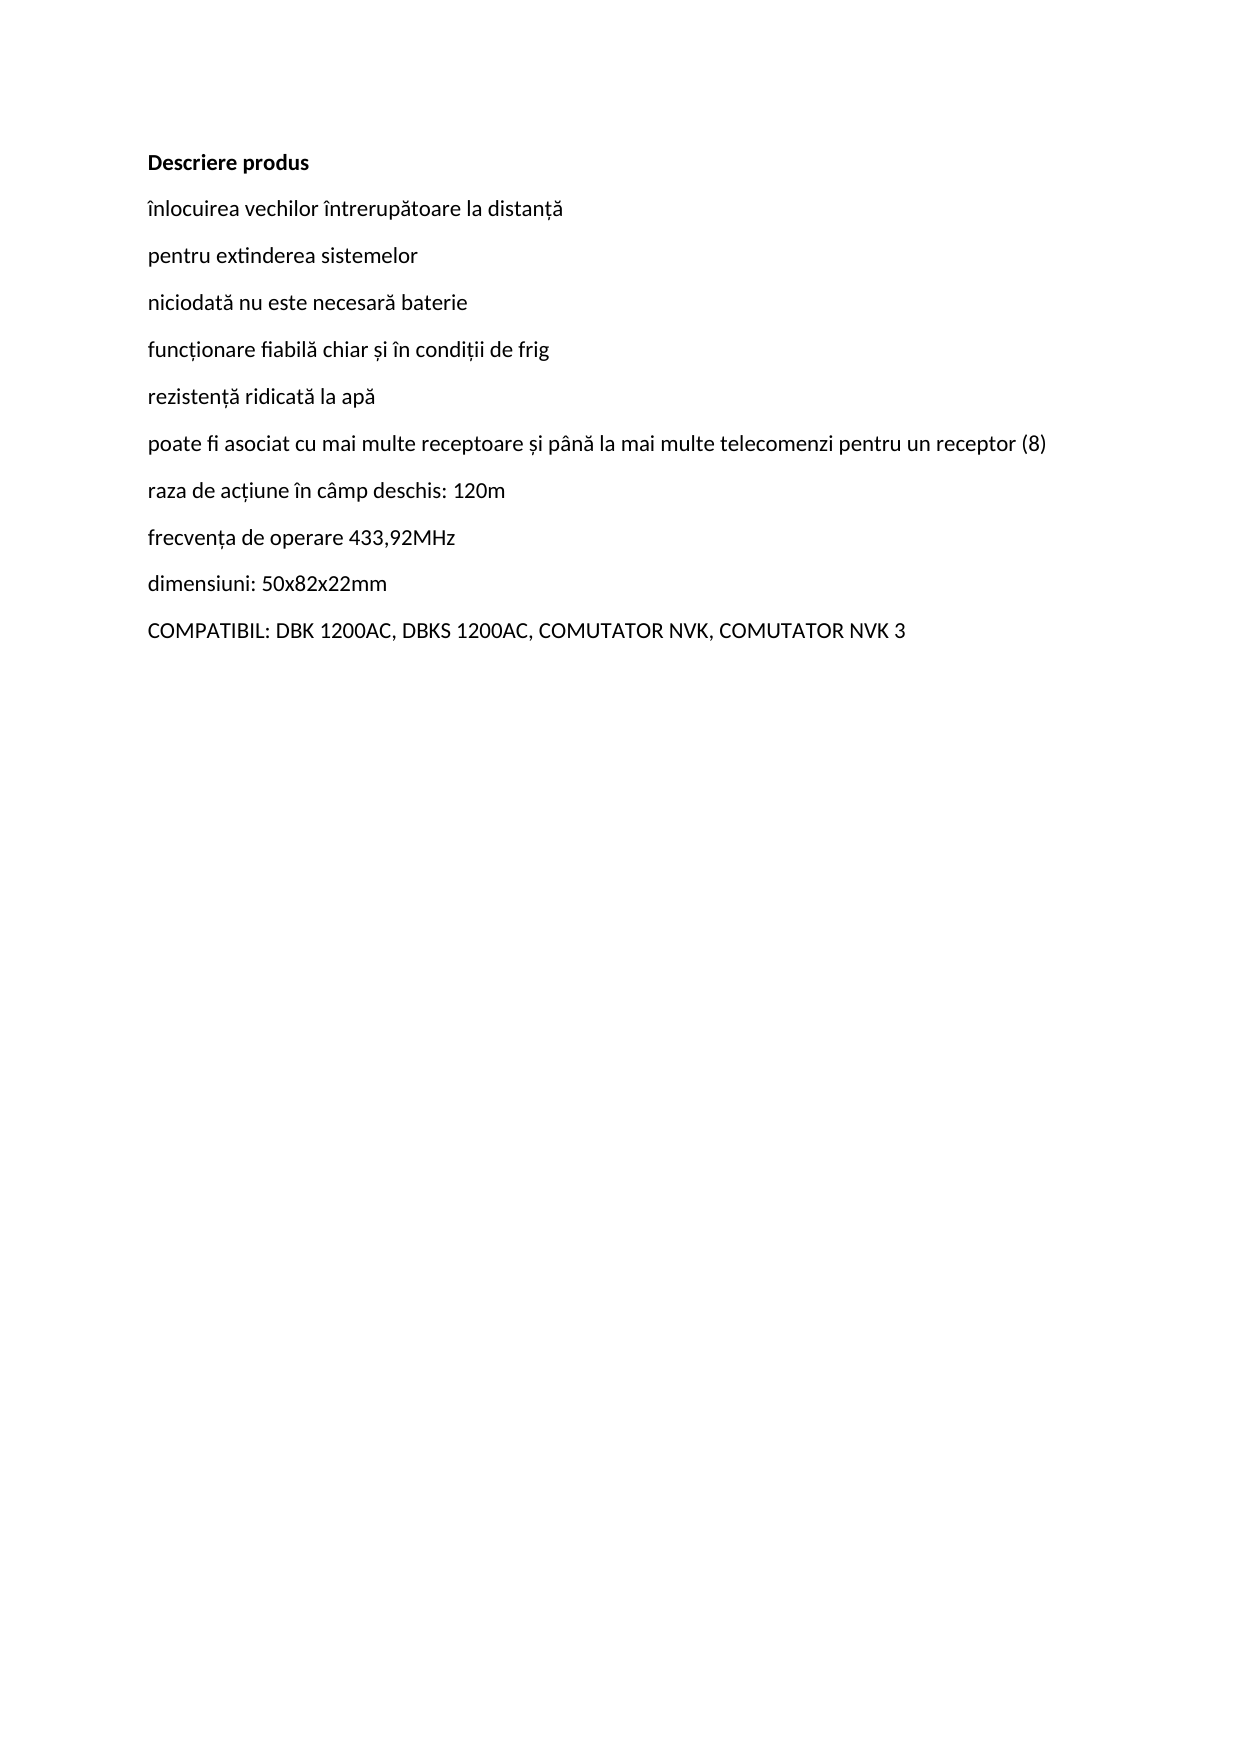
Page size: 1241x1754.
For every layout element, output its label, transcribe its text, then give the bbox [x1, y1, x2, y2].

text înlocuirea vechilor întrerupătoare la distanță [148, 194, 1093, 222]
text pentru extinderea sistemelor [148, 241, 1093, 269]
text funcționare fiabilă chiar și în condiții de frig [148, 335, 1093, 363]
text dimensiuni: 50x82x22mm [148, 569, 1093, 597]
text rezistență ridicată la apă [148, 382, 1093, 410]
text COMPATIBIL: DBK 1200AC, DBKS 1200AC, COMUTATOR NVK, COMUTATOR NVK 3 [148, 616, 1093, 644]
text Descriere produs [148, 148, 1093, 176]
text poate fi asociat cu mai multe receptoare și până la mai multe telecomenzi pentru un receptor (8) [148, 429, 1093, 457]
text niciodată nu este necesară baterie [148, 288, 1093, 316]
text frecvența de operare 433,92MHz [148, 523, 1093, 551]
text raza de acțiune în câmp deschis: 120m [148, 476, 1093, 504]
